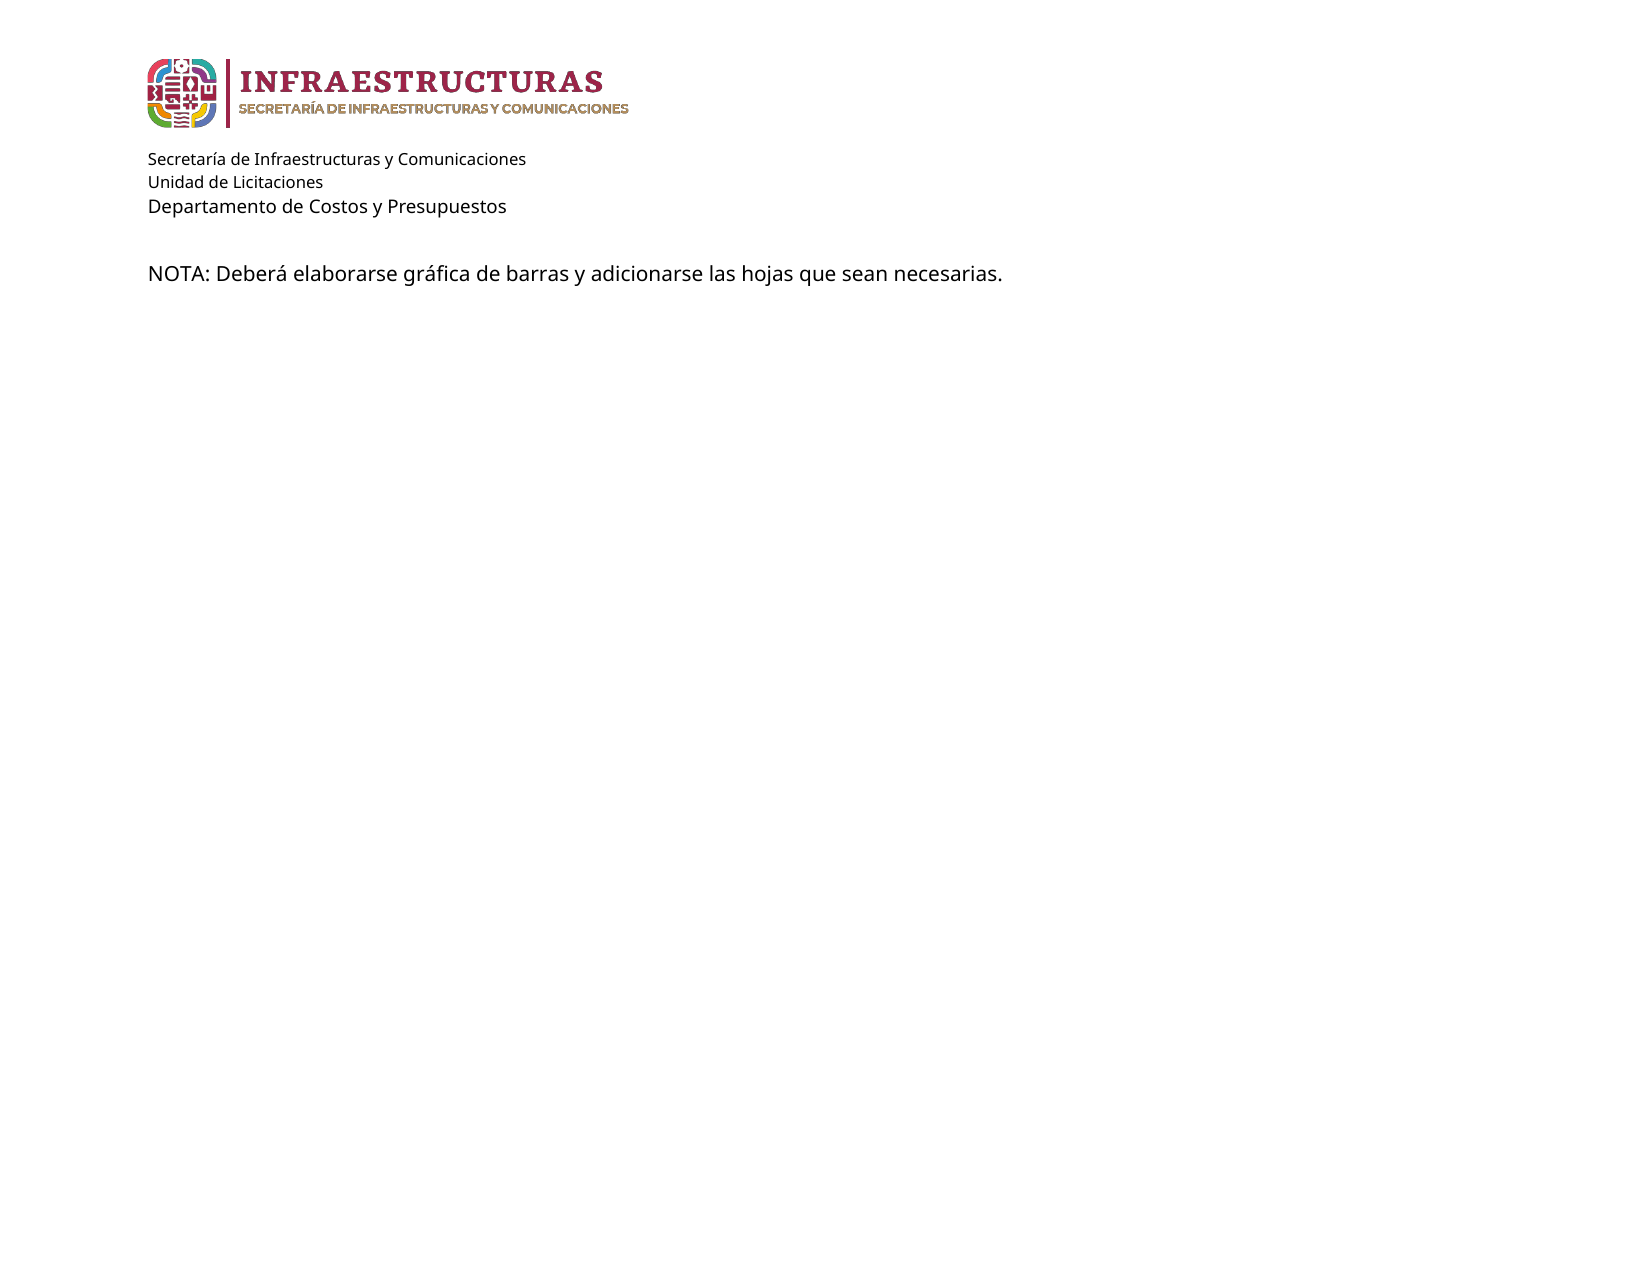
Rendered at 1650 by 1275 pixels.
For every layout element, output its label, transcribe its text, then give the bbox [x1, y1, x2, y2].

picture [147, 59, 653, 130]
text NOTA: Deberá elaborarse gráfica de barras y adicionarse las hojas que sean necesarias. [148, 259, 1488, 288]
